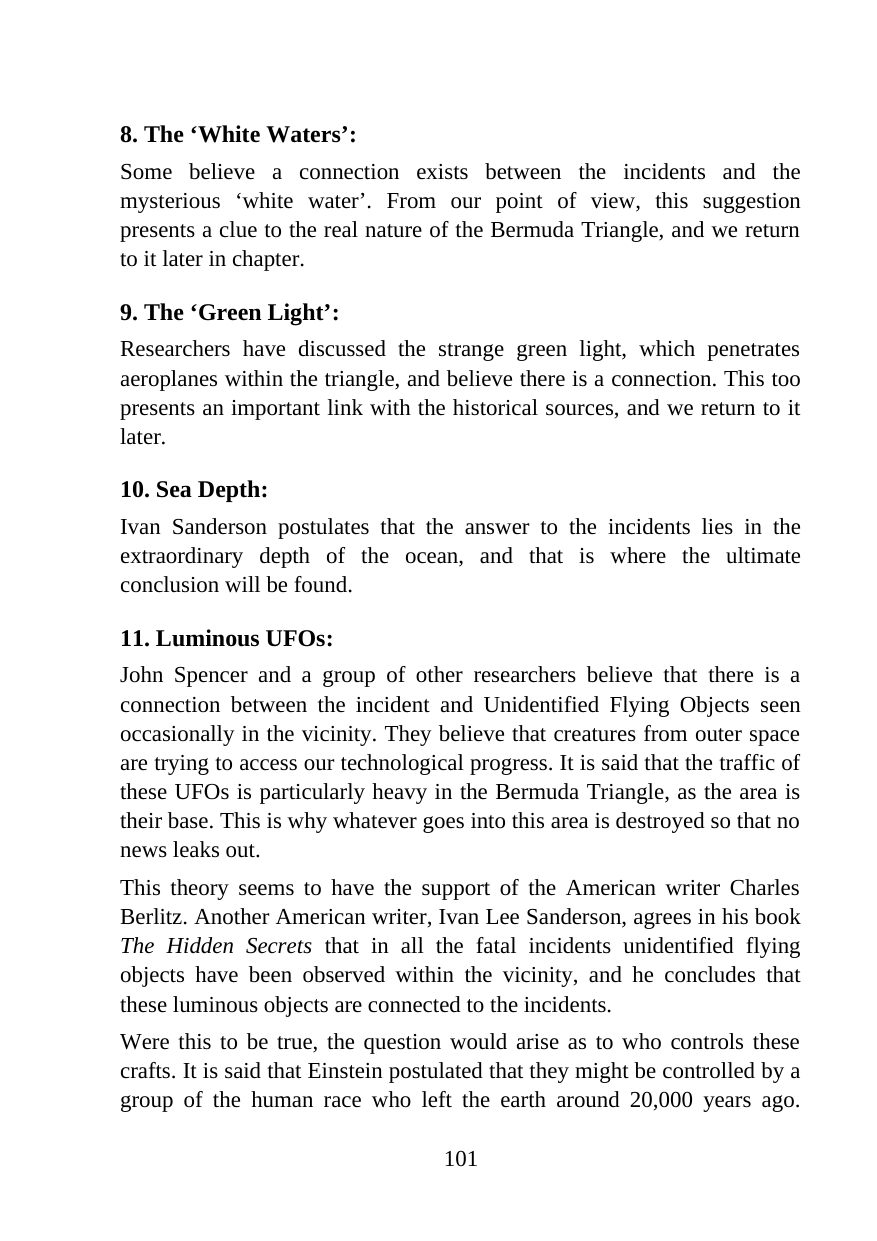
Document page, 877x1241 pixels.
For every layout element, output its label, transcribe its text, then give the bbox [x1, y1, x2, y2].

text Researchers have discussed the strange green light, which penetrates aeroplanes within the triangle, and believe there is a connection. This too presents an important link with the historical sources, and we return to it later. [120, 333, 802, 450]
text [120, 1026, 802, 1114]
text John Spencer and a group of other researchers believe that there is a connection between the incident and Unidentified Flying Objects seen occasionally in the vicinity. They believe that creatures from outer space are trying to access our technological progress. It is said that the traffic of these UFOs is particularly heavy in the Bermuda Triangle, as the area is their base. This is why whatever goes into this area is destroyed so that no news leaks out. [120, 659, 802, 864]
subtitle 10. Sea Depth: [120, 475, 802, 503]
text This theory seems to have the support of the American writer Charles Berlitz. Another American writer, Ivan Lee Sanderson, agrees in his book The Hidden Secrets that in all the fatal incidents unidentified flying objects have been observed within the vicinity, and he concludes that these luminous objects are connected to the incidents. [120, 872, 802, 1018]
text Some believe a connection exists between the incidents and the mysterious ‘white water’. From our point of view, this suggestion presents a clue to the real nature of the Bermuda Triangle, and we return to it later in chapter. [120, 156, 802, 273]
subtitle 8. The ‘White Waters’: [120, 120, 802, 148]
subtitle 9. The ‘Green Light’: [120, 298, 802, 325]
subtitle 11. Luminous UFOs: [120, 624, 802, 651]
text Ivan Sanderson postulates that the answer to the incidents lies in the extraordinary depth of the ocean, and that is where the ultimate conclusion will be found. [120, 511, 802, 599]
